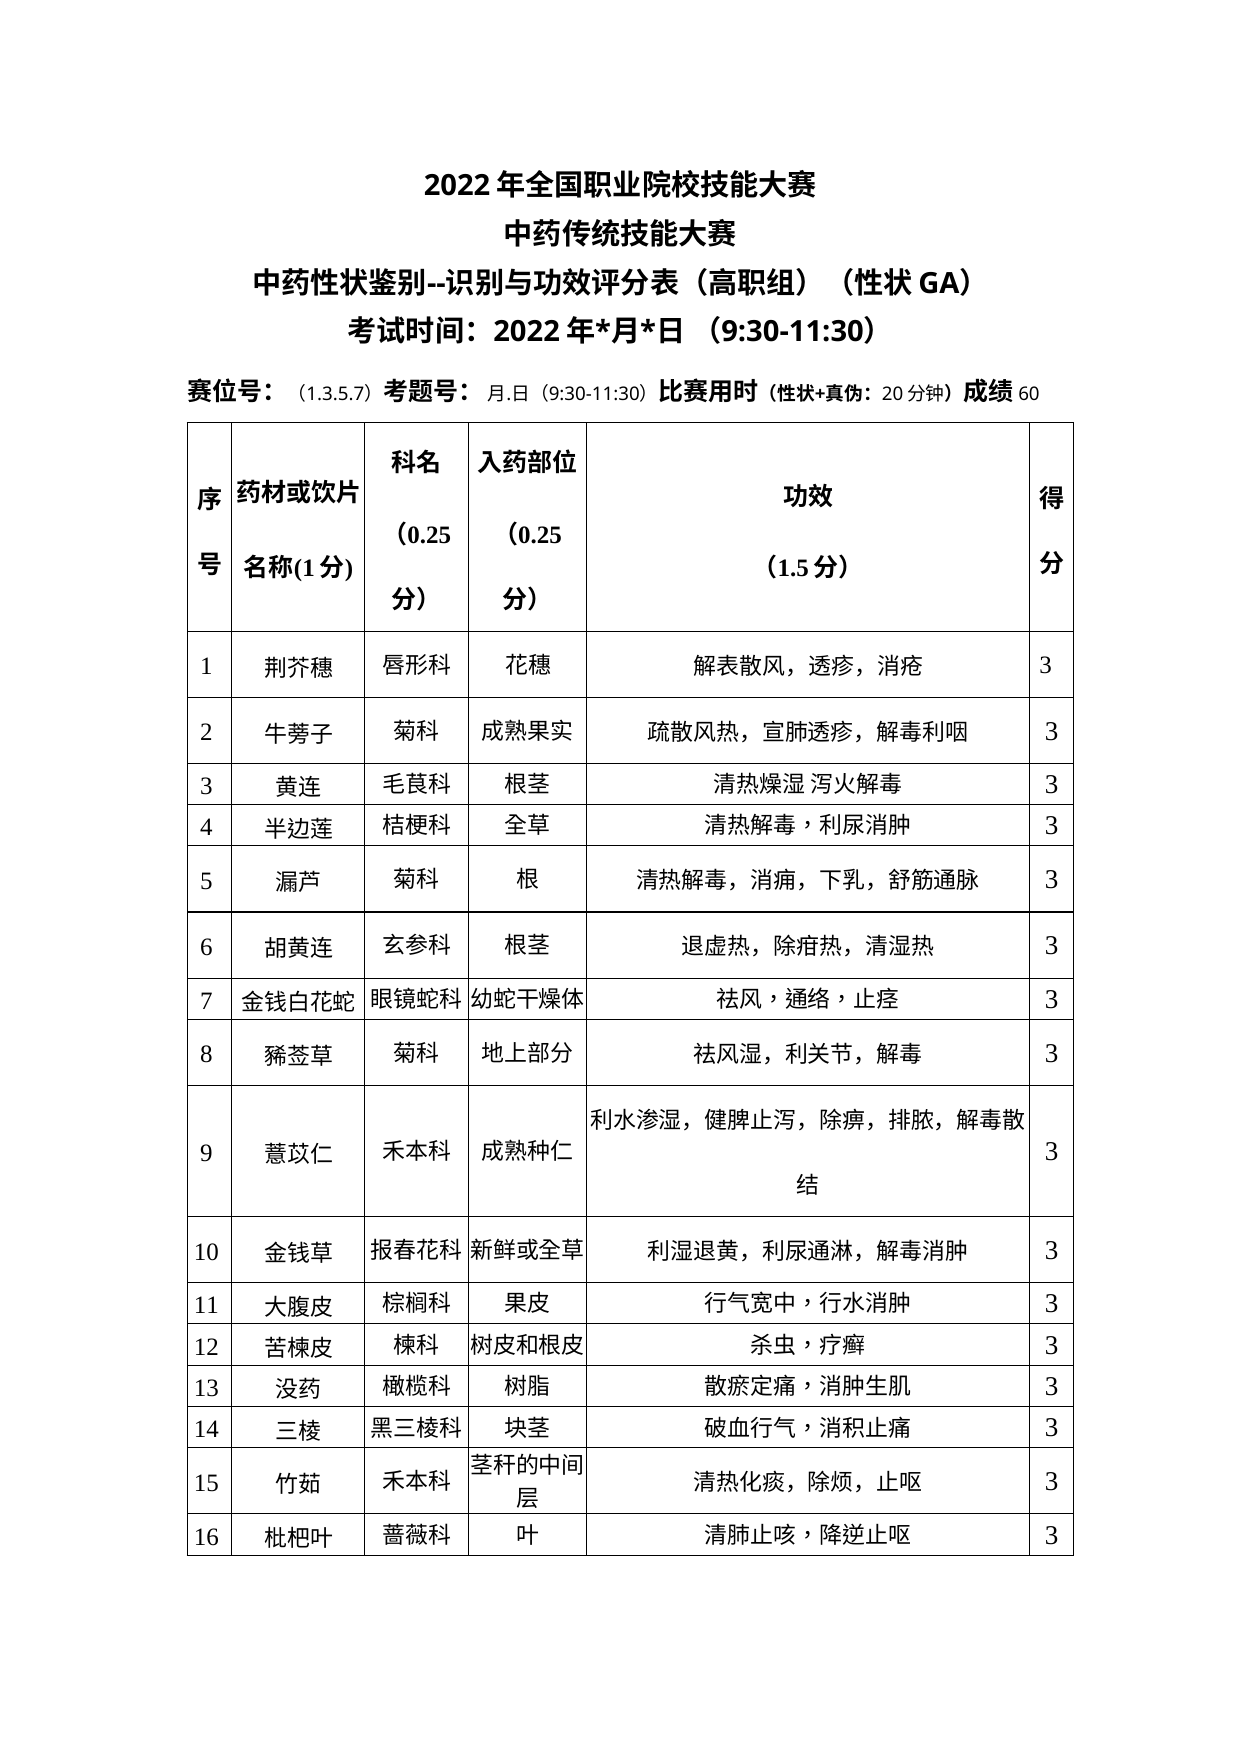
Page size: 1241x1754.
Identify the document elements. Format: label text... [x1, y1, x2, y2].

table_cell 清热解毒，利尿消肿 [587, 805, 1029, 845]
table_cell 块茎 [469, 1407, 586, 1447]
table_cell 根 [469, 846, 586, 911]
table_cell 新鲜或全草 [469, 1217, 586, 1282]
table_cell 玄参科 [365, 913, 468, 977]
table_cell 10 [188, 1217, 231, 1282]
table_cell 5 [188, 846, 231, 911]
table_cell 杀虫，疗癣 [587, 1324, 1029, 1364]
table_cell 4 [188, 805, 231, 845]
table_cell 眼镜蛇科 [365, 979, 468, 1019]
table_cell 15 [188, 1448, 231, 1513]
text 赛位号：（1.3.5.7）考题号： 月.日（9:30-11:30）比赛用时（性状+真伪：20分钟）成绩60 [187, 357, 1053, 422]
table_cell 3 [1030, 913, 1073, 977]
table_cell 破血行气，消积止痛 [587, 1407, 1029, 1447]
table_cell 禾本科 [365, 1448, 468, 1513]
table_cell 3 [1030, 1366, 1073, 1406]
table_cell 利水渗湿，健脾止泻，除痹，排脓，解毒散结 [587, 1086, 1029, 1216]
table_cell 竹茹 [232, 1448, 364, 1513]
table_cell 根茎 [469, 764, 586, 804]
table_cell 14 [188, 1407, 231, 1447]
table_cell 解表散风，透疹，消疮 [587, 632, 1029, 697]
table_cell 金钱白花蛇 [232, 979, 364, 1019]
table_cell 树脂 [469, 1366, 586, 1406]
table_cell 疏散风热，宣肺透疹，解毒利咽 [587, 698, 1029, 763]
text 中药传统技能大赛 [187, 211, 1053, 253]
table_cell 祛风，通络，止痉 [587, 979, 1029, 1019]
table_cell 3 [1030, 1086, 1073, 1216]
text 考试时间：2022年*月*日 （9:30-11:30） [187, 308, 1053, 350]
table_cell 牛蒡子 [232, 698, 364, 763]
table_cell 幼蛇干燥体 [469, 979, 586, 1019]
table_cell 3 [1030, 632, 1073, 697]
table_cell 3 [1030, 1217, 1073, 1282]
table_cell 11 [188, 1283, 231, 1323]
table_header 序号 [188, 423, 231, 631]
table_header 入药部位 （0.25分） [469, 423, 586, 631]
table_cell 楝科 [365, 1324, 468, 1364]
table_cell 树皮和根皮 [469, 1324, 586, 1364]
table_cell 禾本科 [365, 1086, 468, 1216]
table_cell 3 [188, 764, 231, 804]
table_cell 3 [1030, 846, 1073, 911]
table_cell 枇杷叶 [232, 1514, 364, 1555]
table_cell 叶 [469, 1514, 586, 1555]
table_cell 3 [1030, 1020, 1073, 1085]
table_cell 6 [188, 913, 231, 977]
table_cell 3 [1030, 1407, 1073, 1447]
table_cell 花穗 [469, 632, 586, 697]
table_cell 清热燥湿 泻火解毒 [587, 764, 1029, 804]
table_cell 蔷薇科 [365, 1514, 468, 1555]
table_cell 全草 [469, 805, 586, 845]
table_cell 8 [188, 1020, 231, 1085]
text 中药性状鉴别--识别与功效评分表（高职组）（性状GA） [187, 259, 1053, 302]
table_cell 菊科 [365, 698, 468, 763]
table_cell 没药 [232, 1366, 364, 1406]
table_cell 利湿退黄，利尿通淋，解毒消肿 [587, 1217, 1029, 1282]
table_cell 漏芦 [232, 846, 364, 911]
table_cell 清热解毒，消痈，下乳，舒筋通脉 [587, 846, 1029, 911]
table_cell 菊科 [365, 846, 468, 911]
table_cell 行气宽中，行水消肿 [587, 1283, 1029, 1323]
table_cell 橄榄科 [365, 1366, 468, 1406]
table_cell 苦楝皮 [232, 1324, 364, 1364]
table_cell 2 [188, 698, 231, 763]
table_cell 根茎 [469, 913, 586, 977]
table_cell 3 [1030, 1448, 1073, 1513]
table_cell 茎秆的中间层 [469, 1448, 586, 1513]
table_cell 12 [188, 1324, 231, 1364]
table_cell 三棱 [232, 1407, 364, 1447]
table_header 功效 （1.5分） [587, 423, 1029, 631]
text 2022年全国职业院校技能大赛 [187, 162, 1053, 204]
table_cell 清热化痰，除烦，止呕 [587, 1448, 1029, 1513]
table_cell 桔梗科 [365, 805, 468, 845]
table_cell 毛茛科 [365, 764, 468, 804]
table_cell 胡黄连 [232, 913, 364, 977]
table_cell 黑三棱科 [365, 1407, 468, 1447]
table_cell 地上部分 [469, 1020, 586, 1085]
table_cell 7 [188, 979, 231, 1019]
table_cell 成熟果实 [469, 698, 586, 763]
table_cell 3 [1030, 979, 1073, 1019]
table_cell 3 [1030, 805, 1073, 845]
table_cell 豨莶草 [232, 1020, 364, 1085]
table_cell 3 [1030, 1514, 1073, 1555]
table_cell 3 [1030, 1324, 1073, 1364]
table_cell 报春花科 [365, 1217, 468, 1282]
table_cell 3 [1030, 698, 1073, 763]
table_cell 9 [188, 1086, 231, 1216]
table_cell 薏苡仁 [232, 1086, 364, 1216]
table_cell 退虚热，除疳热，清湿热 [587, 913, 1029, 977]
table_cell 清肺止咳，降逆止呕 [587, 1514, 1029, 1555]
table_cell 1 [188, 632, 231, 697]
table_header 药材或饮片名称(1分) [232, 423, 364, 631]
table_cell 金钱草 [232, 1217, 364, 1282]
table_cell 荆芥穗 [232, 632, 364, 697]
table_header 得分 [1030, 423, 1073, 631]
table_cell 唇形科 [365, 632, 468, 697]
table_header 科名 （0.25分） [365, 423, 468, 631]
table_cell 棕榈科 [365, 1283, 468, 1323]
table_cell 半边莲 [232, 805, 364, 845]
table_cell 3 [1030, 764, 1073, 804]
table_cell 菊科 [365, 1020, 468, 1085]
table_cell 成熟种仁 [469, 1086, 586, 1216]
table_cell 祛风湿，利关节，解毒 [587, 1020, 1029, 1085]
table_cell 13 [188, 1366, 231, 1406]
table_cell 3 [1030, 1283, 1073, 1323]
table_cell 16 [188, 1514, 231, 1555]
table_cell 大腹皮 [232, 1283, 364, 1323]
table_cell 散瘀定痛，消肿生肌 [587, 1366, 1029, 1406]
table_cell 黄连 [232, 764, 364, 804]
table_cell 果皮 [469, 1283, 586, 1323]
